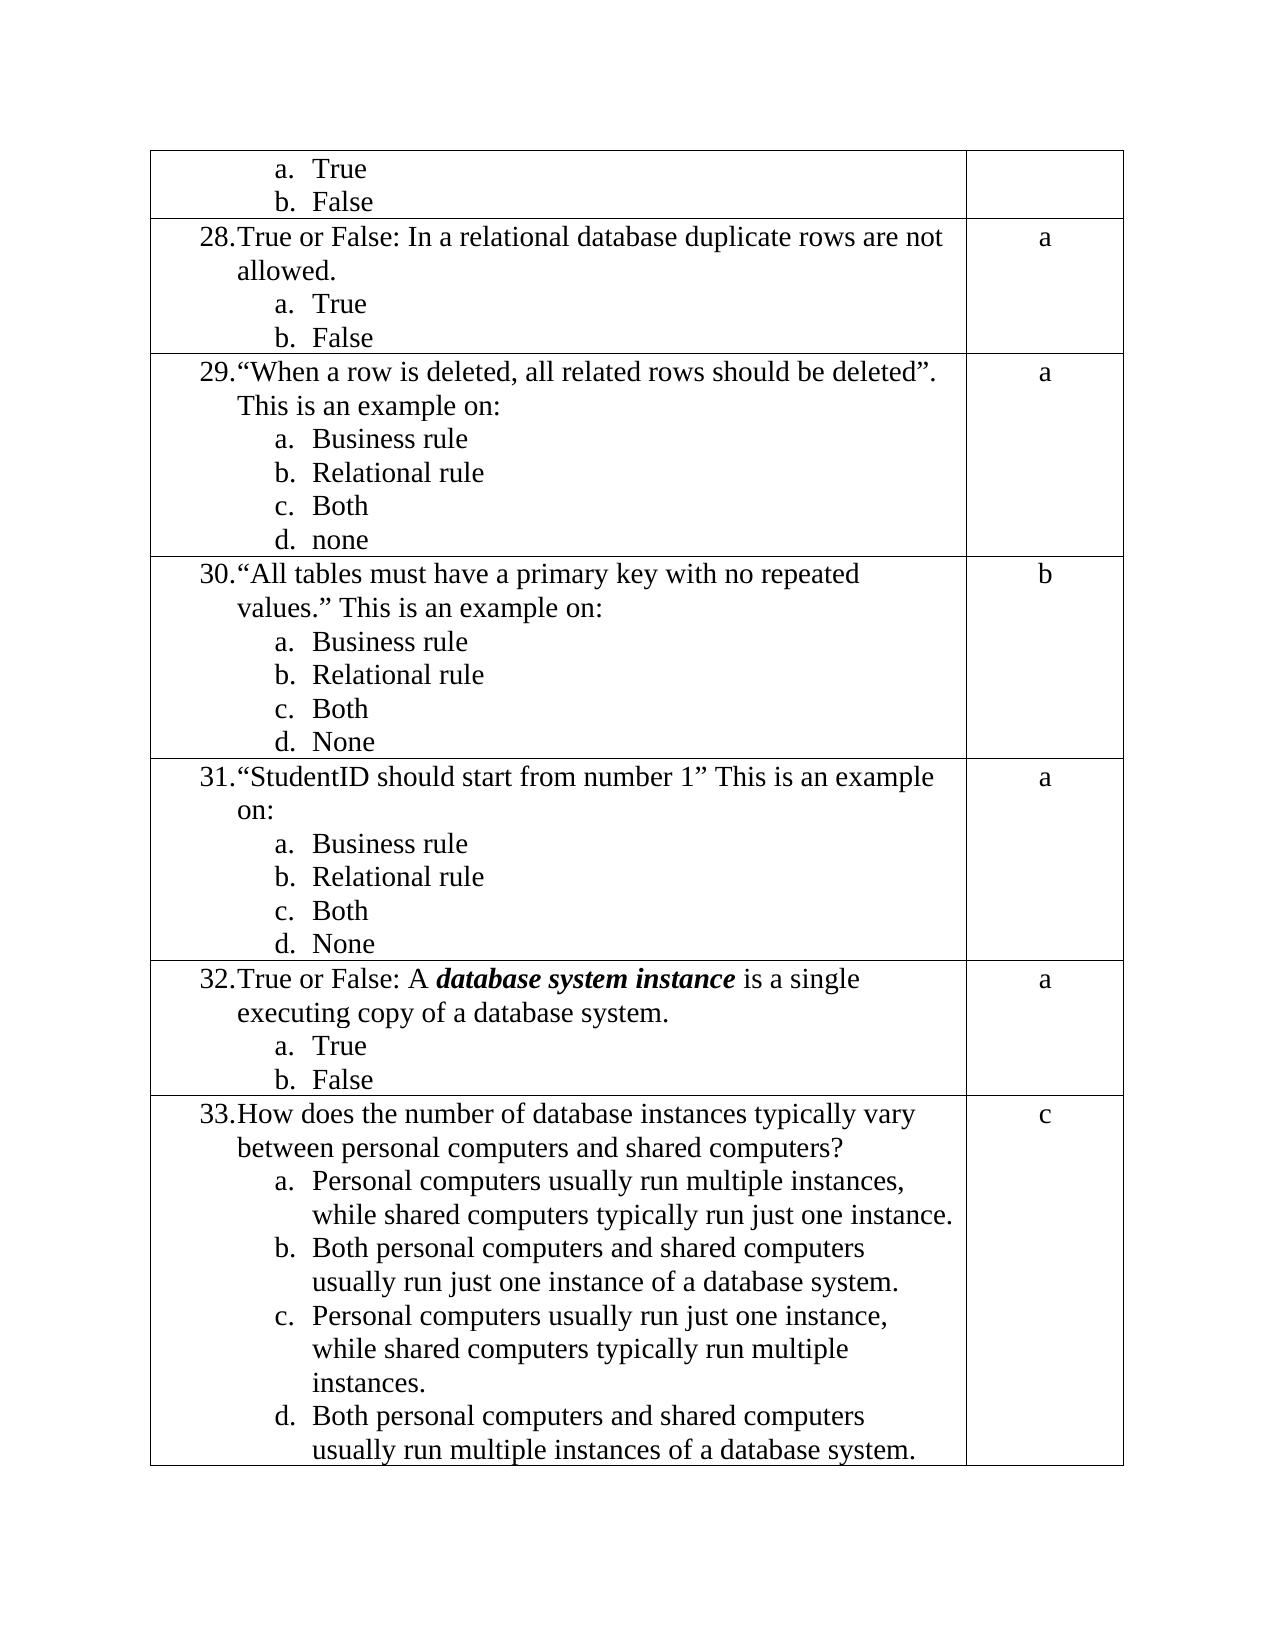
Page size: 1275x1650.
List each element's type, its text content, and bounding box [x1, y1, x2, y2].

table_cell True or False: A database system instance is a single executing copy of a database system. True False [151, 961, 312, 1095]
table_cell a [967, 354, 1123, 556]
table_cell True or False: A database system instance is a single executing copy of a database system. True False [367, 961, 966, 1095]
table_cell a [967, 961, 1123, 1095]
table_cell “All tables must have a primary key with no repeated values.” This is an example on: Business rule Relational rule Both None [151, 557, 312, 758]
table_cell “All tables must have a primary key with no repeated values.” This is an example on: Business rule Relational rule Both None [368, 557, 966, 758]
table_cell a [967, 219, 1123, 353]
table_cell “StudentID should start from number 1” This is an example on: Business rule Relational rule Both None [151, 759, 966, 960]
table_cell “When a row is deleted, all related rows should be deleted”. This is an example on: Business rule Relational rule Both none [151, 354, 966, 556]
table_cell True or False: In a relational database duplicate rows are not allowed. True False [336, 219, 966, 353]
table_cell c [967, 1096, 1123, 1465]
table_cell b [967, 557, 1123, 758]
table_cell True or False: In a relational database duplicate rows are not allowed. True False [151, 219, 312, 353]
table_cell True or False: in relational database Different columns of the same table have different names. True False [151, 151, 966, 218]
table_cell How does the number of database instances typically vary between personal computers and shared computers? Personal computers usually run multiple instances, while shared computers typically run just one instance. Both personal computers and shared computers usually run just one instance of a database system. Personal computers usually run just one instance, while shared computers typically run multiple instances. Both personal computers and shared computers usually run multiple instances of a database system. [151, 1096, 966, 1465]
table_cell a [967, 759, 1123, 960]
table_cell a [967, 151, 1123, 218]
